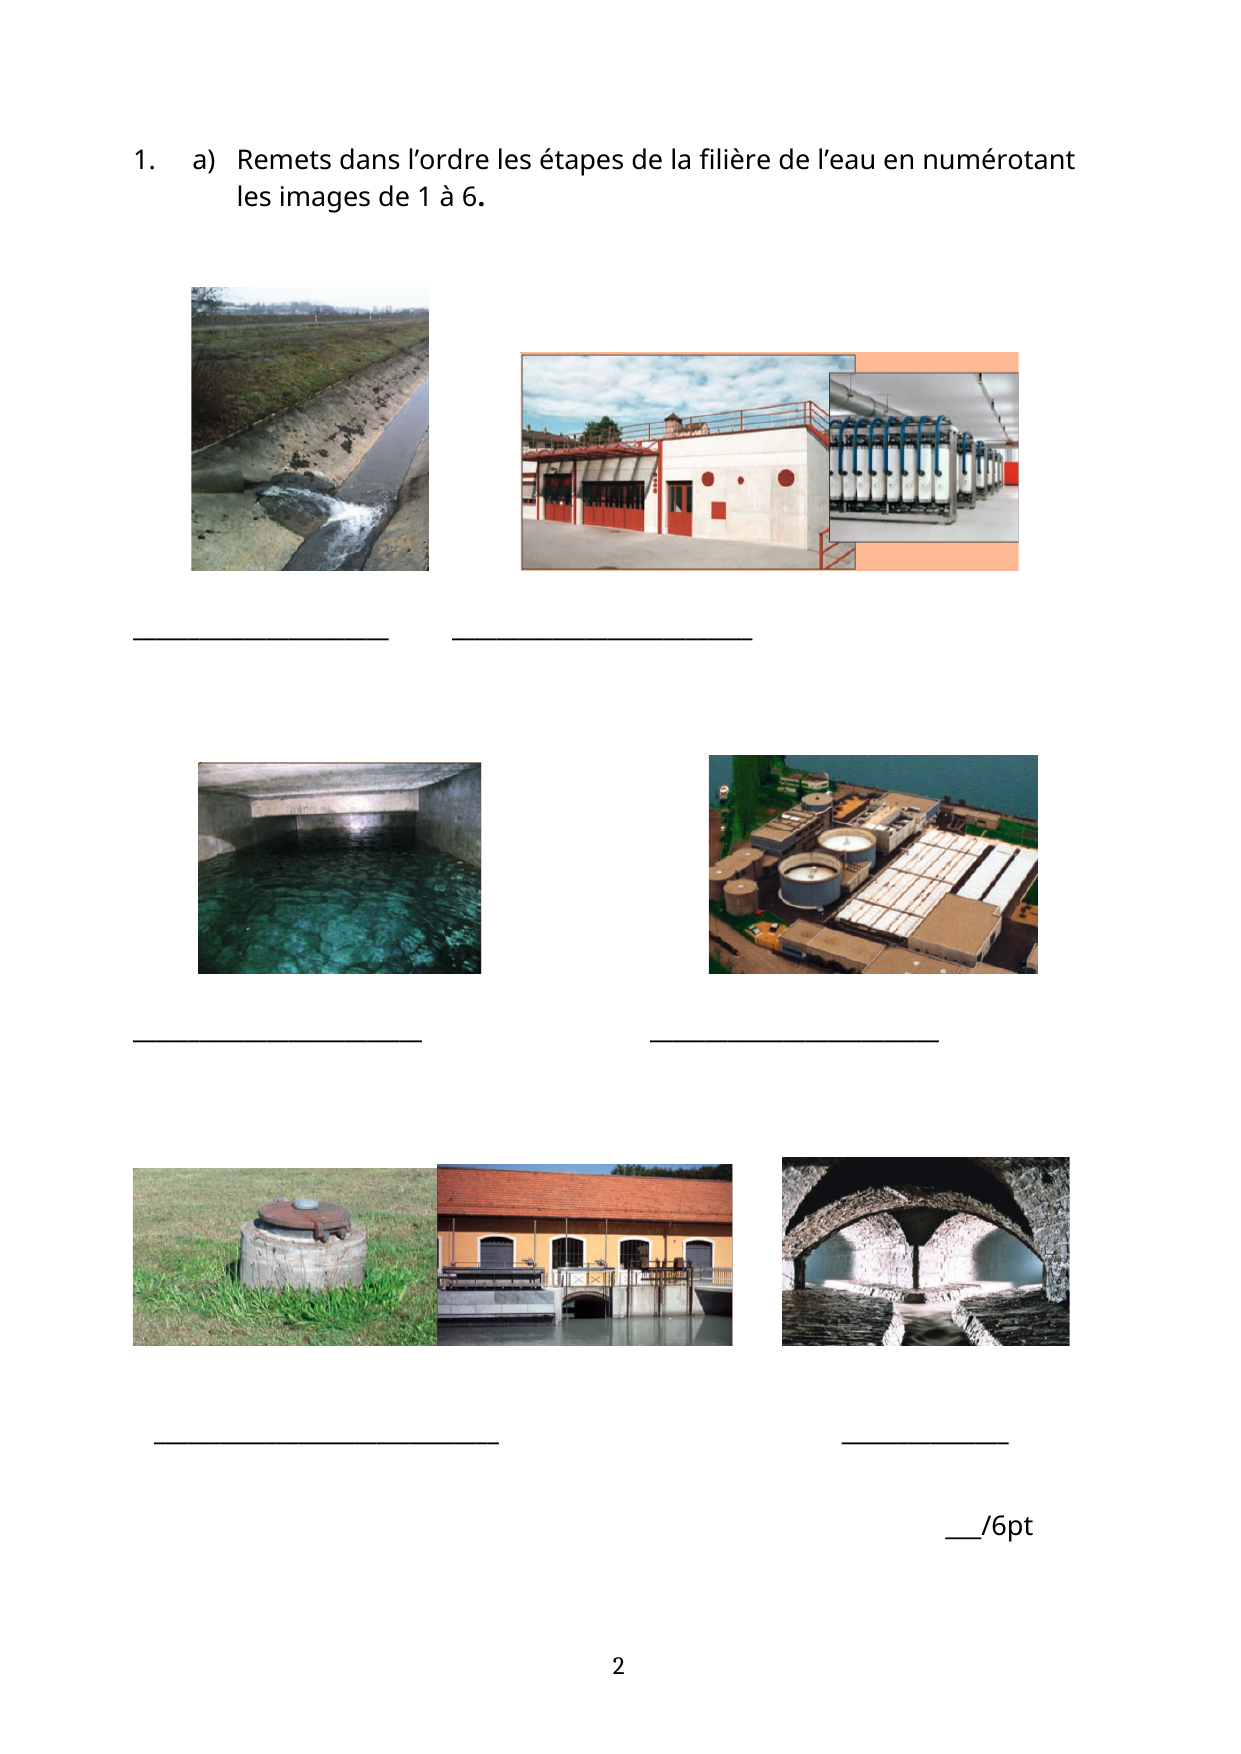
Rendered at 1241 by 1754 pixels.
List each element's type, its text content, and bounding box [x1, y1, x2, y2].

picture [132, 1164, 733, 1346]
picture [708, 755, 1038, 974]
text __________________________ __________________________ [133, 1010, 1104, 1047]
picture [191, 287, 429, 571]
picture [782, 1157, 1070, 1346]
text ___/6pt [133, 1506, 1104, 1543]
picture [520, 352, 1019, 571]
text _______________________ ___________________________ [133, 608, 1104, 645]
picture [198, 762, 482, 974]
text _______________________________ _______________ [133, 1412, 1104, 1448]
text 1. a) Remets dans l’ordre les étapes de la filière de l’eau en numérotant les images de 1 à 6. [133, 140, 1104, 214]
